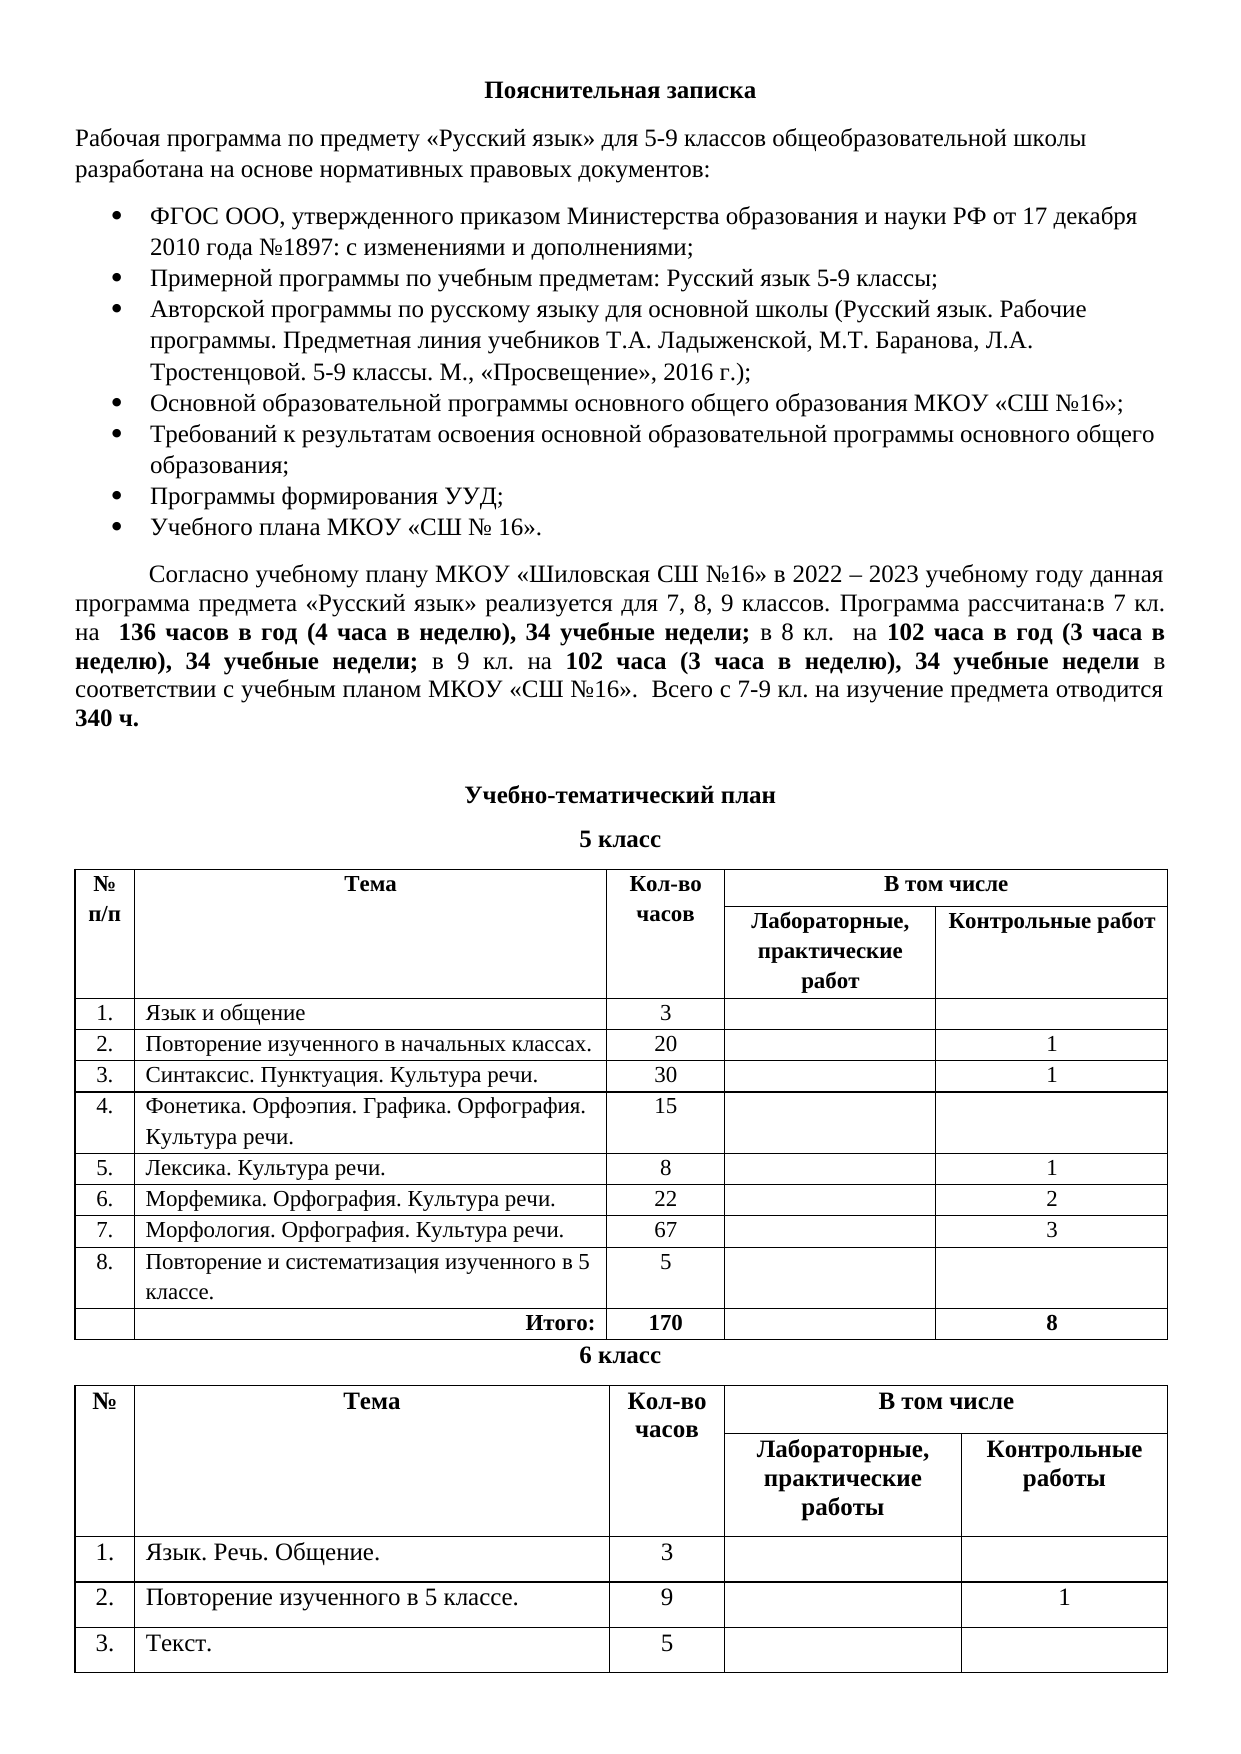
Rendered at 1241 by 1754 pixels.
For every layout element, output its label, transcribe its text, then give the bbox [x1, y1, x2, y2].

table_cell 2 [936, 1185, 1167, 1215]
table_cell [725, 1093, 935, 1153]
table_cell Контрольные работ [936, 907, 1167, 998]
table_cell [76, 1309, 134, 1339]
table_cell 4. [76, 1093, 134, 1153]
table_header Кол-во часов [607, 870, 724, 998]
text 5 класс [75, 824, 1165, 853]
text Пояснительная записка [75, 75, 1165, 104]
table_cell Повторение изученного в начальных классах. [135, 1030, 606, 1060]
table_cell 1. [76, 1537, 134, 1581]
text Учебно-тематический план [75, 780, 1165, 808]
table_cell Язык. Речь. Общение. [135, 1537, 609, 1581]
table_header № [76, 1386, 134, 1536]
list Учебного плана МКОУ «СШ № 16». [112, 512, 1165, 541]
table_cell Синтаксис. Пунктуация. Культура речи. [135, 1061, 606, 1091]
table_cell Фонетика. Орфоэпия. Графика. Орфография. Культура речи. [135, 1093, 606, 1153]
table_cell Морфология. Орфография. Культура речи. [135, 1216, 606, 1247]
table_cell [936, 999, 1167, 1029]
table_cell [962, 1628, 1167, 1672]
text 6 класс [75, 1340, 1165, 1369]
table_cell 1 [962, 1583, 1167, 1627]
table_cell 5. [76, 1154, 134, 1184]
list Требований к результатам освоения основной образовательной программы основного общего образования; [112, 419, 1165, 478]
table_cell Контрольные работы [962, 1434, 1167, 1536]
list Программы формирования УУД; [112, 481, 1165, 509]
table_cell [725, 1628, 961, 1672]
table_cell 3 [607, 999, 724, 1029]
table_cell 2. [76, 1583, 134, 1627]
table_cell 1 [936, 1030, 1167, 1060]
table_cell [725, 1061, 935, 1091]
table_cell [725, 1030, 935, 1060]
table_cell Текст. [135, 1628, 609, 1672]
table_header Тема [135, 1386, 609, 1536]
table_cell Повторение изученного в 5 классе. [135, 1583, 609, 1627]
list Примерной программы по учебным предметам: Русский язык 5-9 классы; [112, 263, 1165, 292]
table_cell 30 [607, 1061, 724, 1091]
table_cell 7. [76, 1216, 134, 1247]
table_cell [725, 1583, 961, 1627]
table_cell 20 [607, 1030, 724, 1060]
table_cell 8 [936, 1309, 1167, 1339]
table_cell [725, 1185, 935, 1215]
table_cell 5 [607, 1248, 724, 1308]
table_cell 1 [936, 1061, 1167, 1091]
table_cell 8. [76, 1248, 134, 1308]
table_cell [725, 1248, 935, 1308]
table_cell 1. [76, 999, 134, 1029]
table_header В том числе [725, 1386, 1167, 1433]
table_cell 6. [76, 1185, 134, 1215]
table_cell 3. [76, 1628, 134, 1672]
text Согласно учебному плану МКОУ «Шиловская СШ №16» в 2022 – 2023 учебному году данная программа предмета «Русский язык» реализуется для 7, 8, 9 классов. Программа рассчитана:в 7 кл. на 136 часов в год (4 часа в неделю), 34 учебные недели; в 8 кл. на 102 часа в год (3 часа в неделю), 34 учебные недели; в 9 кл. на 102 часа (3 часа в неделю), 34 учебные недели в соответствии с учебным планом МКОУ «СШ №16». Всего с 7-9 кл. на изучение предмета отводится 340 ч. [75, 559, 1165, 732]
table_cell 3 [936, 1216, 1167, 1247]
table_cell Лабораторные, практические работы [725, 1434, 961, 1536]
table_cell 2. [76, 1030, 134, 1060]
table_cell 170 [607, 1309, 724, 1339]
table_cell Морфемика. Орфография. Культура речи. [135, 1185, 606, 1215]
table_cell 5 [610, 1628, 724, 1672]
list Основной образовательной программы основного общего образования МКОУ «СШ №16»; [112, 388, 1165, 416]
table_cell 8 [607, 1154, 724, 1184]
table_cell 15 [607, 1093, 724, 1153]
table_header Тема [135, 870, 606, 998]
table_cell 3 [610, 1537, 724, 1581]
text Рабочая программа по предмету «Русский язык» для 5-9 классов общеобразовательной школы разработана на основе нормативных правовых документов: [75, 123, 1165, 182]
table_cell 9 [610, 1583, 724, 1627]
list ФГОС ООО, утвержденного приказом Министерства образования и науки РФ от 17 декабря 2010 года №1897: с изменениями и дополнениями; [112, 201, 1165, 261]
table_cell 67 [607, 1216, 724, 1247]
table_cell [725, 1309, 935, 1339]
table_header В том числе [725, 870, 1167, 906]
table_cell Повторение и систематизация изученного в 5 классе. [135, 1248, 606, 1308]
table_cell Лабораторные, практические работ [725, 907, 935, 998]
table_cell [936, 1093, 1167, 1153]
table_cell [725, 999, 935, 1029]
table_header № п/п [76, 870, 134, 998]
table_cell [725, 1154, 935, 1184]
table_cell Лексика. Культура речи. [135, 1154, 606, 1184]
table_header Кол-во часов [610, 1386, 724, 1536]
table_cell 1 [936, 1154, 1167, 1184]
table_cell [936, 1248, 1167, 1308]
table_cell Язык и общение [135, 999, 606, 1029]
list Авторской программы по русскому языку для основной школы (Русский язык. Рабочие программы. Предметная линия учебников Т.А. Ладыженской, М.Т. Баранова, Л.А. Тростенцовой. 5-9 классы. М., «Просвещение», 2016 г.); [112, 294, 1165, 385]
table_cell [725, 1537, 961, 1581]
table_cell [962, 1537, 1167, 1581]
table_cell Итого: [135, 1309, 606, 1339]
table_cell [725, 1216, 935, 1247]
table_cell 22 [607, 1185, 724, 1215]
table_cell 3. [76, 1061, 134, 1091]
